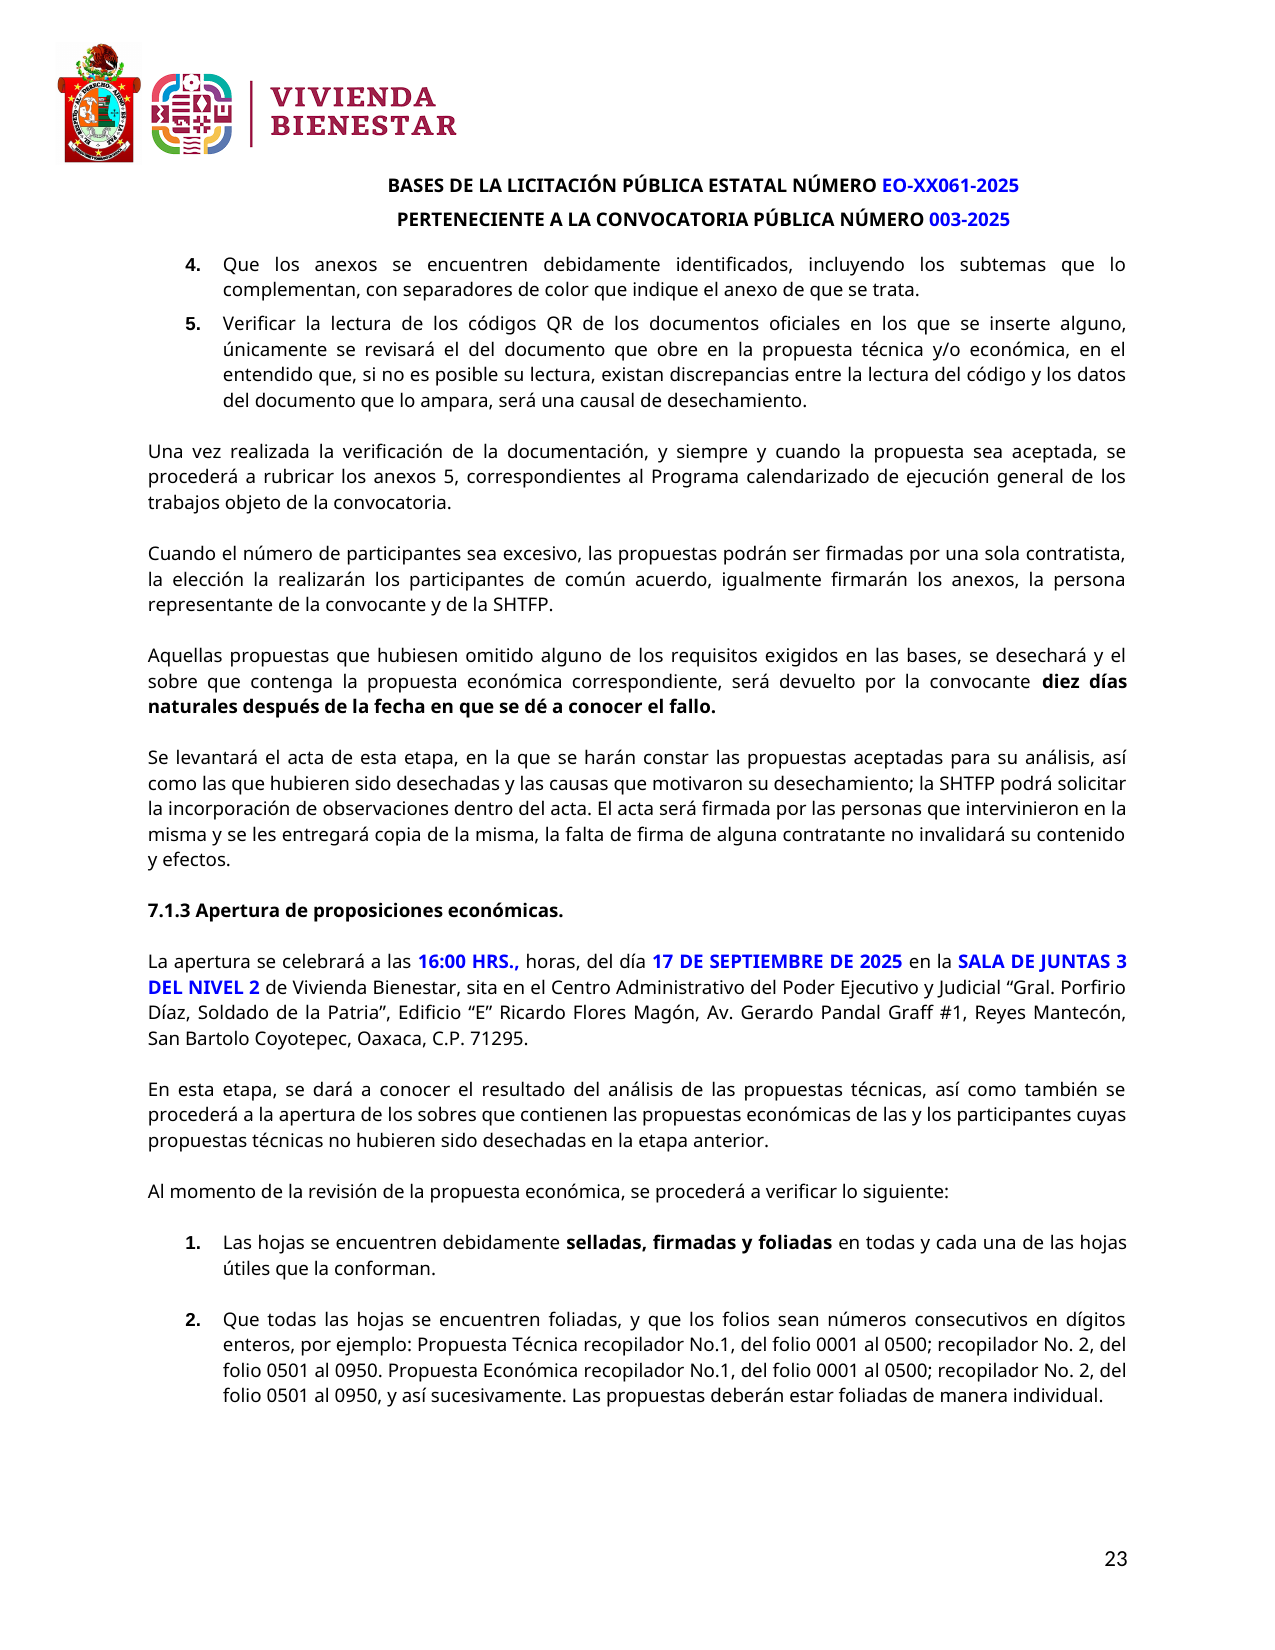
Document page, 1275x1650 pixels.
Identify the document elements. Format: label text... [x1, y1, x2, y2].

list Verificar la lectura de los códigos QR de los documentos oficiales en los que se inserte alguno, únicamente se revisará el del documento que obre en la propuesta técnica y/o económica, en el entendido que, si no es posible su lectura, existan discrepancias entre la lectura del código y los datos del documento que lo ampara, será una causal de desechamiento. [185, 311, 1127, 413]
text Cuando el número de participantes sea excesivo, las propuestas podrán ser firmadas por una sola contratista, la elección la realizarán los participantes de común acuerdo, igualmente firmarán los anexos, la persona representante de la convocante y de la SHTFP. [148, 540, 1127, 617]
text Al momento de la revisión de la propuesta económica, se procederá a verificar lo siguiente: [148, 1178, 1127, 1204]
text La apertura se celebrará a las 16:00 HRS., horas, del día 17 DE SEPTIEMBRE DE 2025 en la SALA DE JUNTAS 3 DEL NIVEL 2 de Vivienda Bienestar, sita en el Centro Administrativo del Poder Ejecutivo y Judicial “Gral. Porfirio Díaz, Soldado de la Patria”, Edificio “E” Ricardo Flores Magón, Av. Gerardo Pandal Graff #1, Reyes Mantecón, San Bartolo Coyotepec, Oaxaca, C.P. 71295. [148, 949, 1127, 1051]
picture [55, 42, 143, 165]
text Una vez realizada la verificación de la documentación, y siempre y cuando la propuesta sea aceptada, se procederá a rubricar los anexos 5, correspondientes al Programa calendarizado de ejecución general de los trabajos objeto de la convocatoria. [148, 438, 1127, 515]
list Las hojas se encuentren debidamente selladas, firmadas y foliadas en todas y cada una de las hojas útiles que la conforman. [185, 1229, 1127, 1280]
text 7.1.3 Apertura de proposiciones económicas. [148, 898, 1127, 923]
text Se levantará el acta de esta etapa, en la que se harán constar las propuestas aceptadas para su análisis, así como las que hubieren sido desechadas y las causas que motivaron su desechamiento; la SHTFP podrá solicitar la incorporación de observaciones dentro del acta. El acta será firmada por las personas que intervinieron en la misma y se les entregará copia de la misma, la falta de firma de alguna contratante no invalidará su contenido y efectos. [148, 744, 1127, 872]
text En esta etapa, se dará a conocer el resultado del análisis de las propuestas técnicas, así como también se procederá a la apertura de los sobres que contienen las propuestas económicas de las y los participantes cuyas propuestas técnicas no hubieren sido desechadas en la etapa anterior. [148, 1076, 1127, 1153]
list Que los anexos se encuentren debidamente identificados, incluyendo los subtemas que lo complementan, con separadores de color que indique el anexo de que se trata. [185, 251, 1127, 302]
picture [147, 66, 473, 163]
text Aquellas propuestas que hubiesen omitido alguno de los requisitos exigidos en las bases, se desechará y el sobre que contenga la propuesta económica correspondiente, será devuelto por la convocante diez días naturales después de la fecha en que se dé a conocer el fallo. [148, 642, 1127, 719]
list Que todas las hojas se encuentren foliadas, y que los folios sean números consecutivos en dígitos enteros, por ejemplo: Propuesta Técnica recopilador No.1, del folio 0001 al 0500; recopilador No. 2, del folio 0501 al 0950. Propuesta Económica recopilador No.1, del folio 0001 al 0500; recopilador No. 2, del folio 0501 al 0950, y así sucesivamente. Las propuestas deberán estar foliadas de manera individual. [185, 1306, 1127, 1408]
